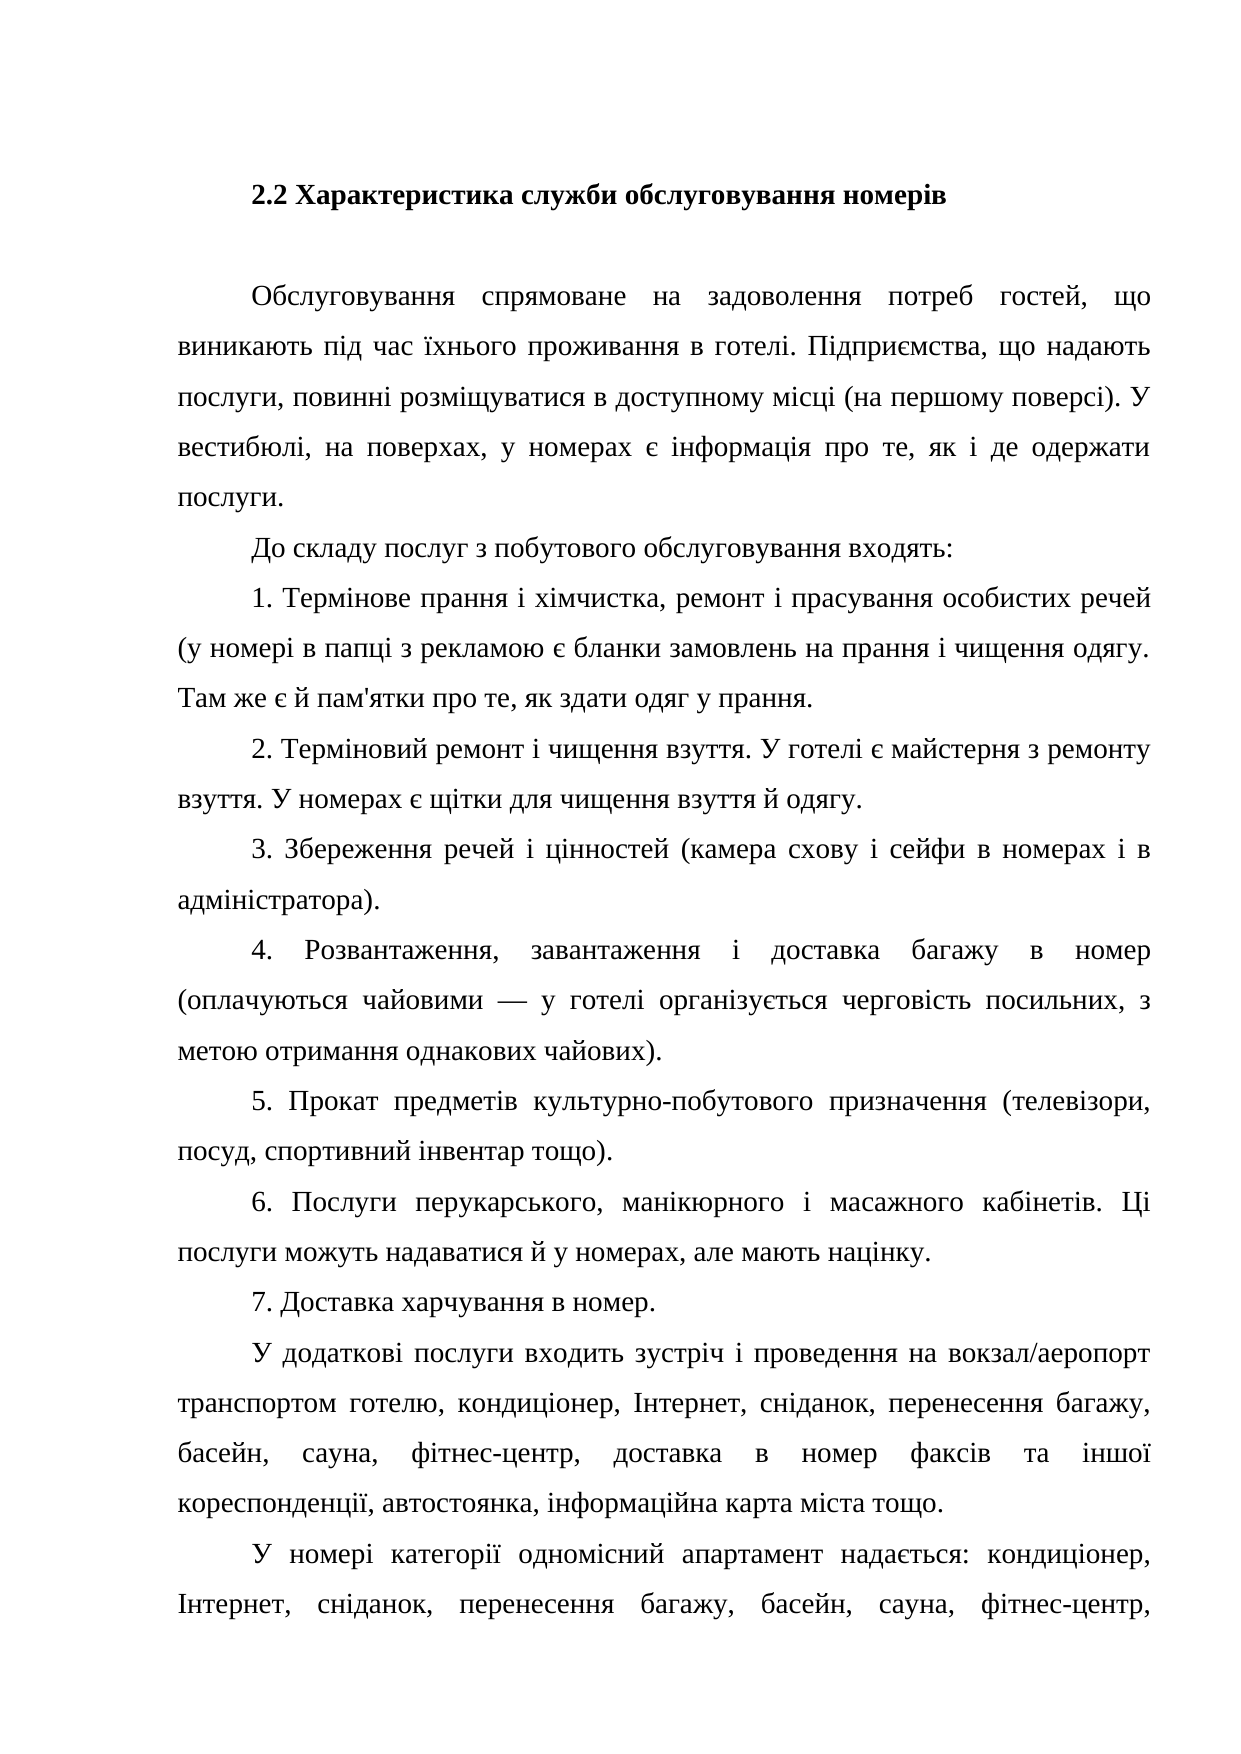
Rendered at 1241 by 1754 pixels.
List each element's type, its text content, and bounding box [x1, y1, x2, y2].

text 3. Збереження речей і цінностей (камера схову і сейфи в номерах і в адміністратора). [177, 832, 1152, 915]
text 2. Терміновий ремонт і чищення взуття. У готелі є майстерня з ремонту взуття. У номерах є щітки для чищення взуття й одягу. [177, 731, 1152, 815]
text Обслуговування спрямоване на задоволення потреб гостей, що виникають під час їхнього проживання в готелі. Підприємства, що надають послуги, повинні розміщуватися в доступному місці (на першому поверсі). У вестибюлі, на поверхах, у номерах є інформація про те, як і де одержати послуги. [177, 278, 1152, 513]
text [177, 1536, 1152, 1620]
text 1. Термінове прання і хімчистка, ремонт і прасування особистих речей (у номері в папці з рекламою є бланки замовлень на прання і чищення одягу. Там же є й пам'ятки про те, як здати одяг у прання. [177, 580, 1152, 714]
text 4. Розвантаження, завантаження і доставка багажу в номер (оплачуються чайовими — у готелі організується черговість посильних, з метою отримання однакових чайових). [177, 932, 1152, 1066]
text 7. Доставка харчування в номер. [177, 1284, 1152, 1318]
text До складу послуг з побутового обслуговування входять: [177, 530, 1152, 563]
text У додаткові послуги входить зустріч і проведення на вокзал/аеропорт транспортом готелю, кондиціонер, Інтернет, сніданок, перенесення багажу, басейн, сауна, фітнес-центр, доставка в номер факсів та іншої кореспонденції, автостоянка, інформаційна карта міста тощо. [177, 1335, 1152, 1519]
text 2.2 Характеристика служби обслуговування номерів [177, 177, 1152, 211]
text 5. Прокат предметів культурно-побутового призначення (телевізори, посуд, спортивний інвентар тощо). [177, 1083, 1152, 1167]
text 6. Послуги перукарського, манікюрного і масажного кабінетів. Ці послуги можуть надаватися й у номерах, але мають націнку. [177, 1184, 1152, 1268]
